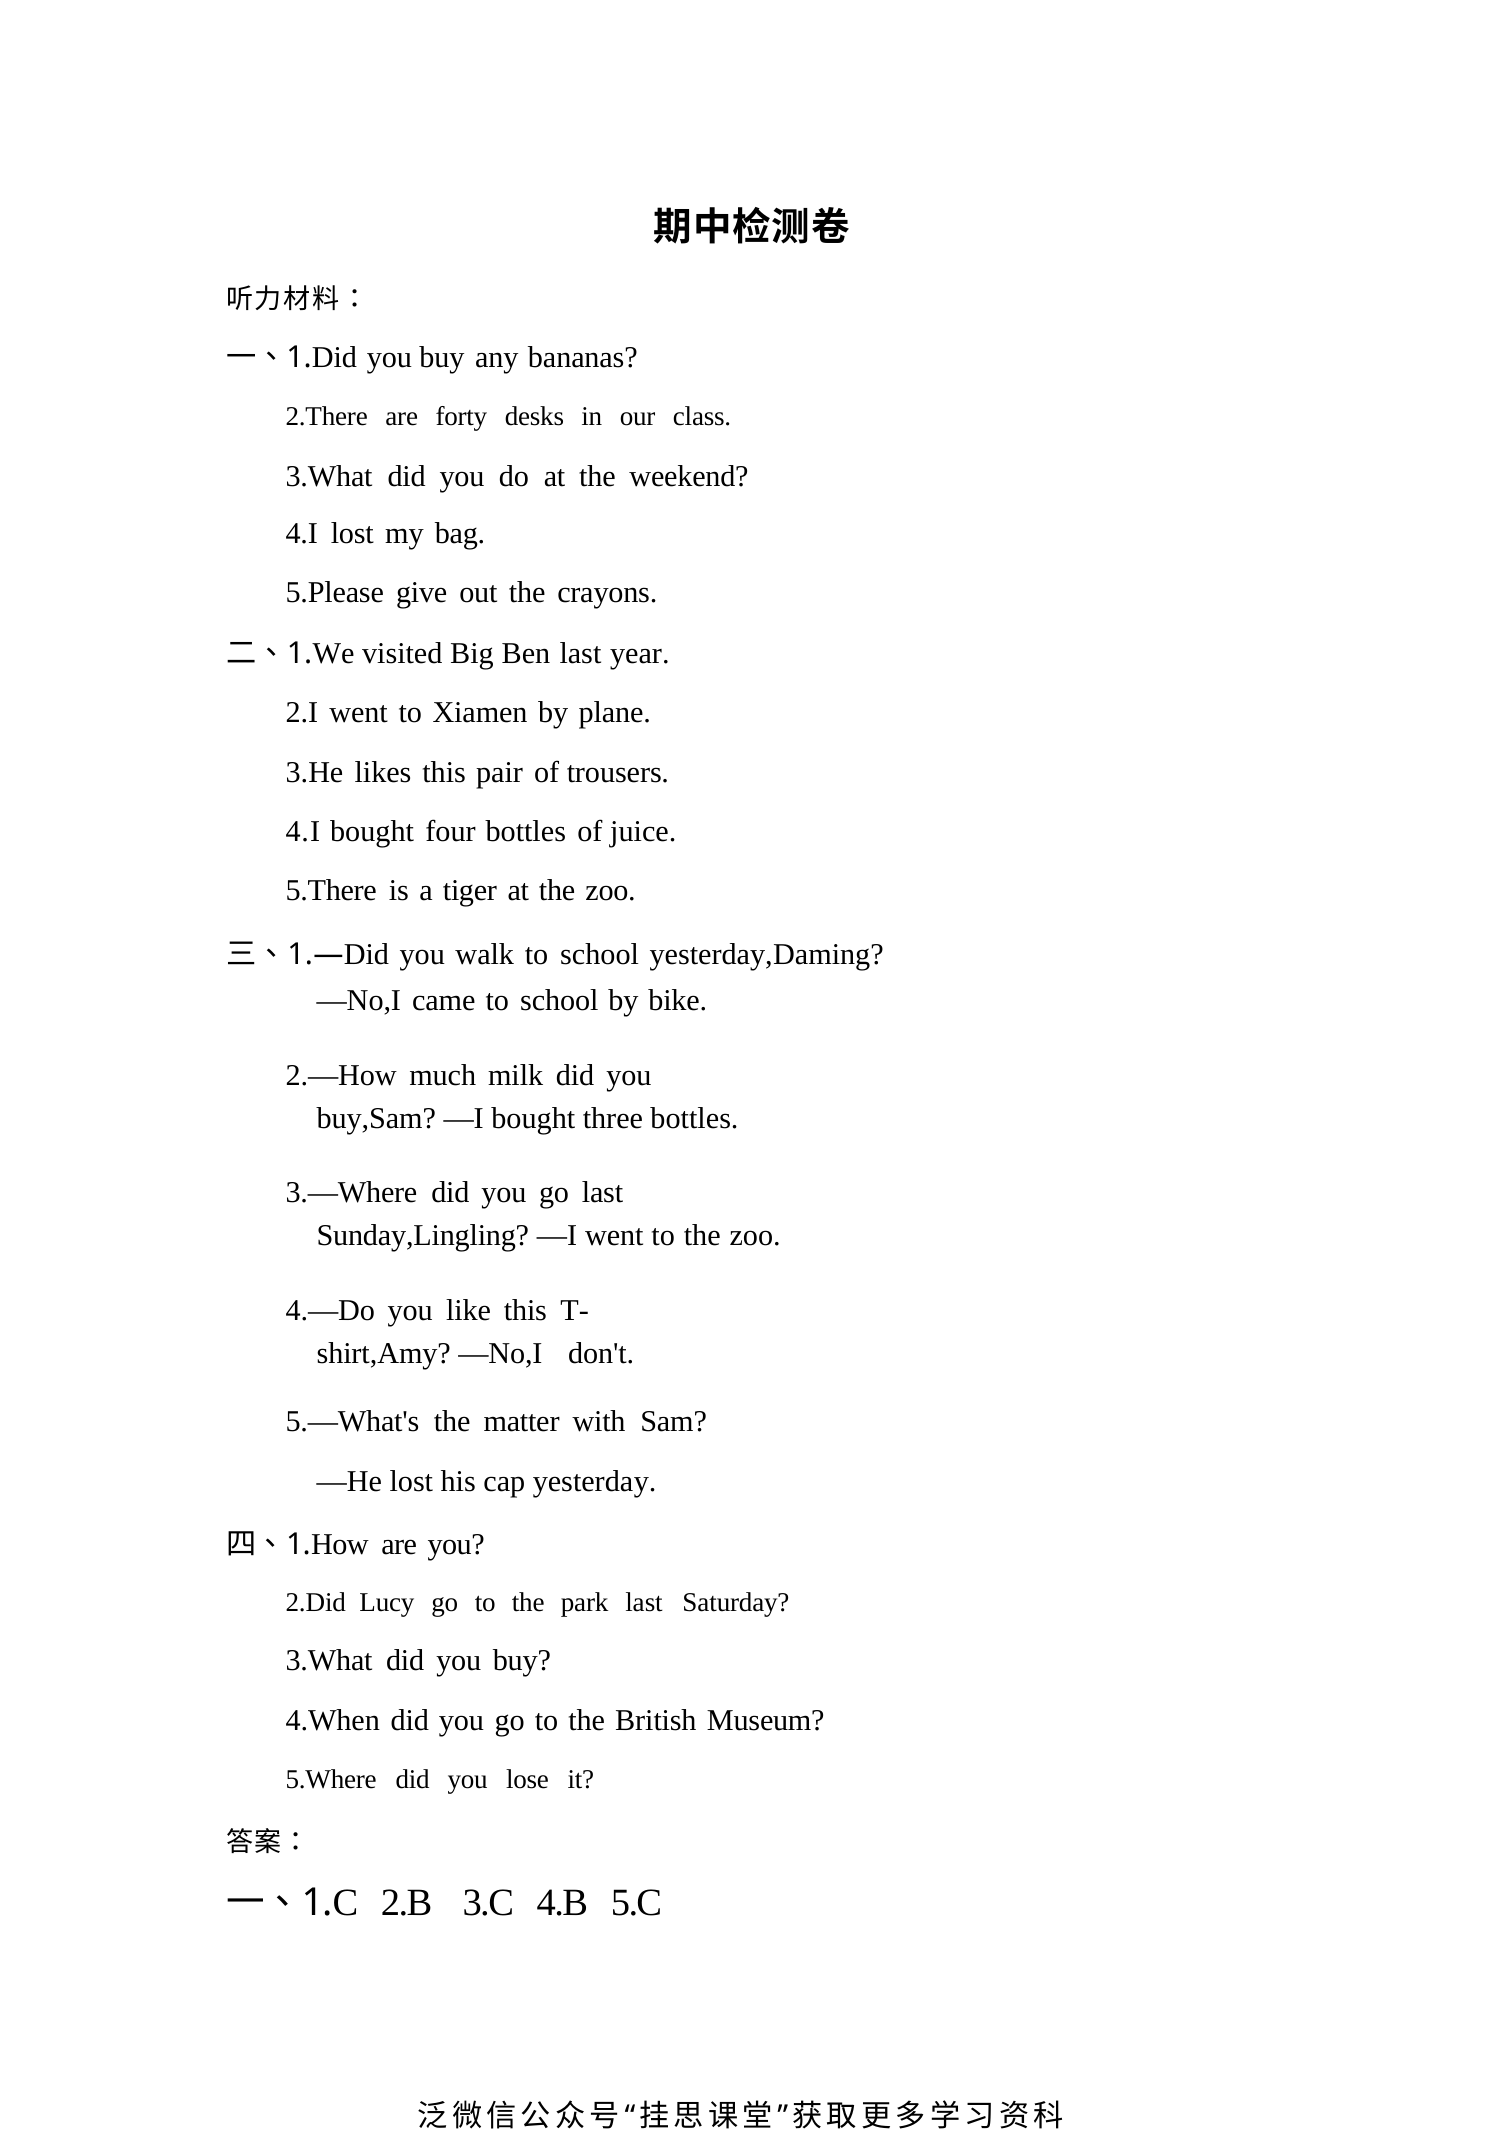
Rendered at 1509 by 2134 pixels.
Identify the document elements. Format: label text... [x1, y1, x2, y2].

text 四、1.How are you? [226, 1525, 1282, 1561]
text 4.When did you go to the British Museum? [285, 1708, 1282, 1736]
text —He lost his cap yesterday. [316, 1470, 1282, 1497]
text 二、1.We visited Big Ben last year. [226, 639, 1282, 670]
text 3.—Where did you go last Sunday,Lingling? —I went to the zoo. [285, 1174, 848, 1252]
text 3.What did you do at the weekend? [285, 464, 1282, 492]
text 答案： [226, 1825, 1282, 1858]
text 2.Did Lucy go to the park last Saturday? [285, 1592, 1282, 1616]
text 5.Where did you lose it? [285, 1768, 1282, 1793]
text 2.There are forty desks in our class. [285, 406, 1282, 431]
text 期中检测卷 [653, 202, 1282, 250]
text 2.—How much milk did you buy,Sam? —I bought three bottles. [285, 1057, 781, 1135]
text 听力材料： [226, 282, 1282, 315]
text 4.—Do you like this T-shirt,Amy? —No,I don't. [285, 1292, 722, 1370]
text 2.I went to Xiamen by plane. [285, 701, 1282, 728]
text 5.—What's the matter with Sam? [285, 1409, 1282, 1437]
text 一、1.Did you buy any bananas? [226, 338, 1282, 374]
text 三、1.—Did you walk to school yesterday,Daming? —No,I came to school by bike. [226, 932, 889, 1017]
text 4.I bought four bottles of juice. [285, 819, 1282, 847]
text 一、1.C 2.B 3.C 4.B 5.C [226, 1874, 1282, 1926]
text 3.What did you buy? [285, 1648, 1282, 1676]
text 5.There is a tiger at the zoo. [285, 878, 1282, 906]
text 5.Please give out the crayons. [285, 581, 1282, 608]
text 3.He likes this pair of trousers. [285, 760, 1282, 788]
text 4.I lost my bag. [285, 521, 1282, 549]
